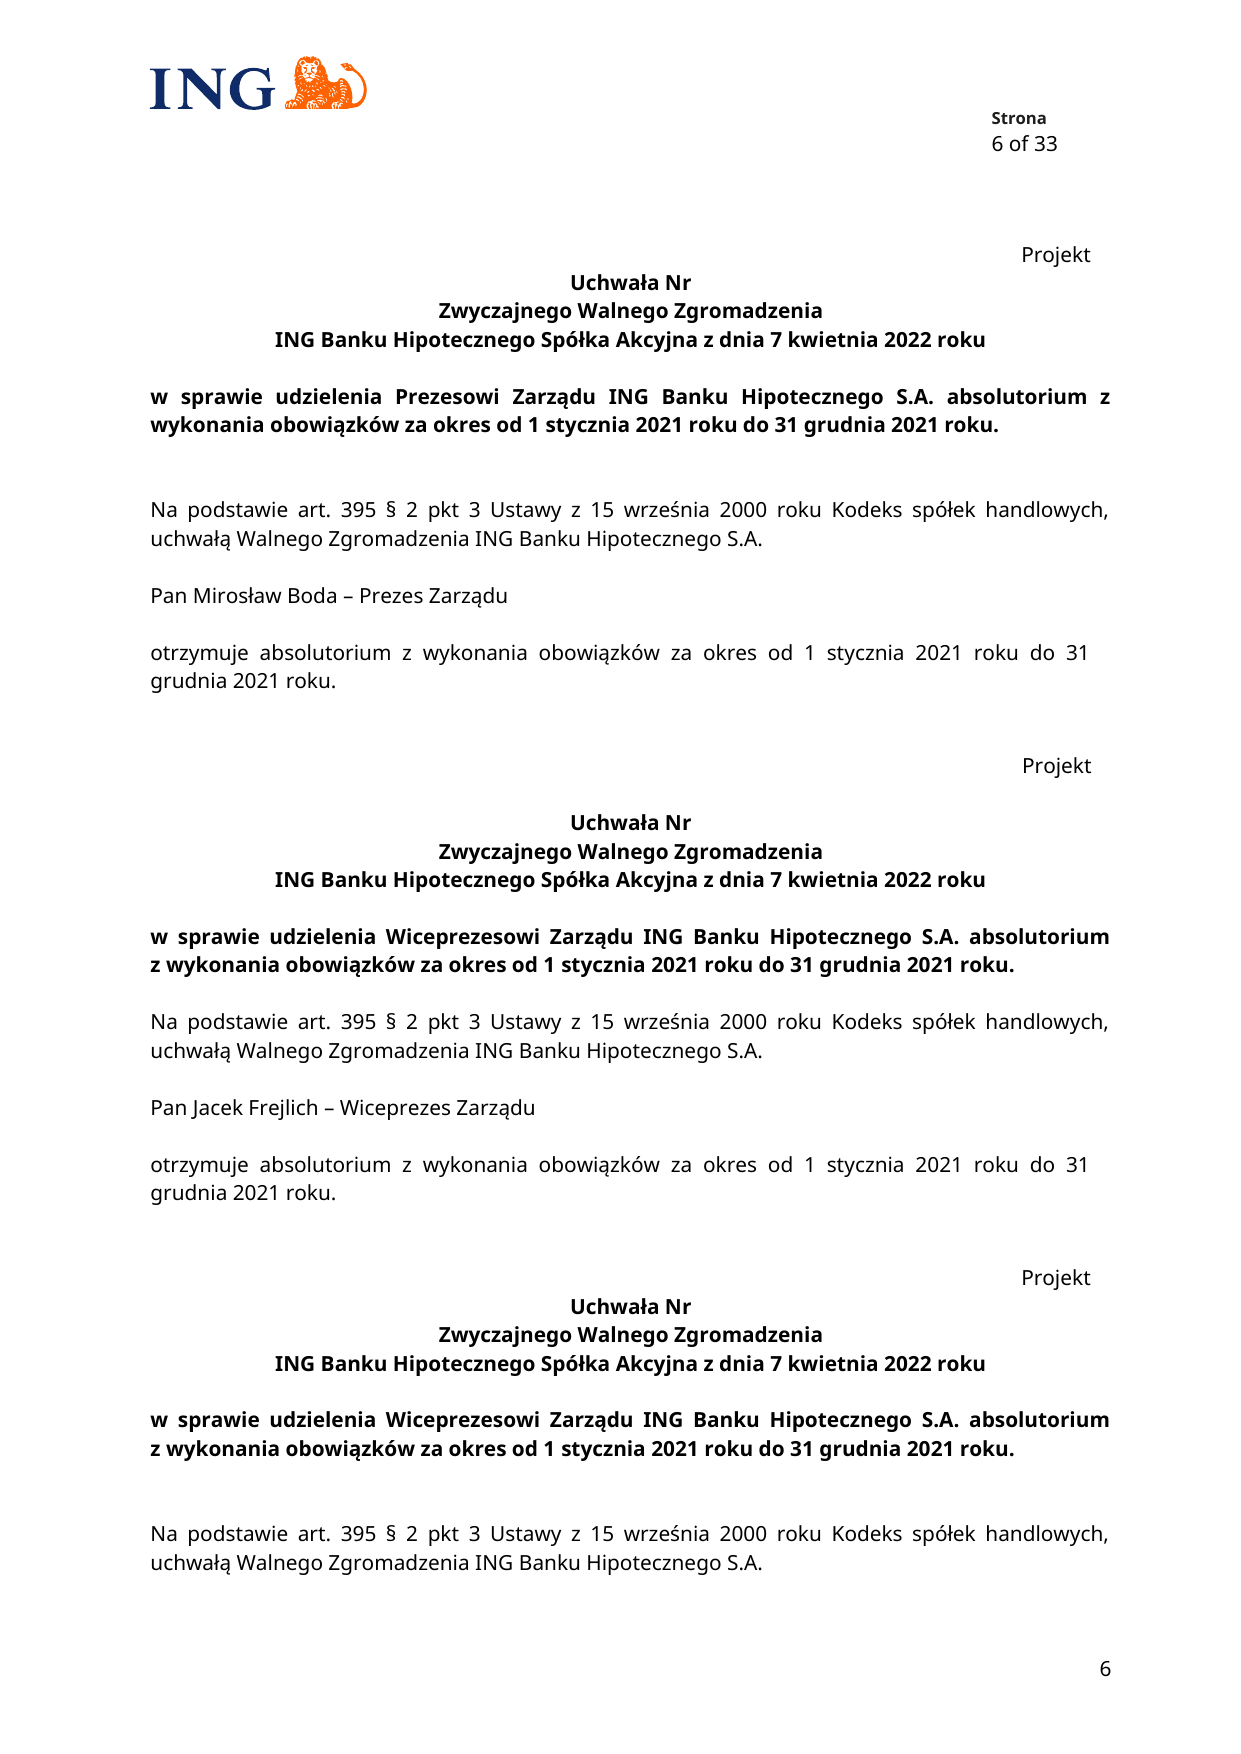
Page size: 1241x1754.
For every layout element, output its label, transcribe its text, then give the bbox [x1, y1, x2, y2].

text Zwyczajnego Walnego Zgromadzenia [150, 837, 1111, 865]
text Na podstawie art. 395 § 2 pkt 3 Ustawy z 15 września 2000 roku Kodeks spółek handlowych, uchwałą Walnego Zgromadzenia ING Banku Hipotecznego S.A. [150, 496, 1111, 552]
text Projekt [150, 240, 1091, 268]
text Na podstawie art. 395 § 2 pkt 3 Ustawy z 15 września 2000 roku Kodeks spółek handlowych, uchwałą Walnego Zgromadzenia ING Banku Hipotecznego S.A. [150, 1007, 1111, 1064]
text ING Banku Hipotecznego Spółka Akcyjna z dnia 7 kwietnia 2022 roku [150, 865, 1111, 894]
text Pan Jacek Frejlich – Wiceprezes Zarządu [150, 1093, 1111, 1121]
text ING Banku Hipotecznego Spółka Akcyjna z dnia 7 kwietnia 2022 roku [150, 1349, 1111, 1377]
text otrzymuje absolutorium z wykonania obowiązków za okres od 1 stycznia 2021 roku do 31 grudnia 2021 roku. [150, 1150, 1091, 1207]
text w sprawie udzielenia Prezesowi Zarządu ING Banku Hipotecznego S.A. absolutorium z wykonania obowiązków za okres od 1 stycznia 2021 roku do 31 grudnia 2021 roku. [150, 382, 1111, 439]
text Na podstawie art. 395 § 2 pkt 3 Ustawy z 15 września 2000 roku Kodeks spółek handlowych, uchwałą Walnego Zgromadzenia ING Banku Hipotecznego S.A. [150, 1519, 1111, 1576]
text w sprawie udzielenia Wiceprezesowi Zarządu ING Banku Hipotecznego S.A. absolutorium z wykonania obowiązków za okres od 1 stycznia 2021 roku do 31 grudnia 2021 roku. [150, 922, 1111, 979]
text Zwyczajnego Walnego Zgromadzenia [150, 297, 1111, 325]
text Uchwała Nr [150, 268, 1111, 297]
text Projekt [150, 752, 1091, 780]
text otrzymuje absolutorium z wykonania obowiązków za okres od 1 stycznia 2021 roku do 31 grudnia 2021 roku. [150, 638, 1091, 695]
text ING Banku Hipotecznego Spółka Akcyjna z dnia 7 kwietnia 2022 roku [150, 325, 1111, 353]
text Projekt [150, 1263, 1091, 1292]
text Pan Mirosław Boda – Prezes Zarządu [150, 581, 1111, 609]
text Uchwała Nr [150, 1292, 1111, 1320]
text Uchwała Nr [150, 808, 1111, 837]
text w sprawie udzielenia Wiceprezesowi Zarządu ING Banku Hipotecznego S.A. absolutorium z wykonania obowiązków za okres od 1 stycznia 2021 roku do 31 grudnia 2021 roku. [150, 1406, 1111, 1462]
text Zwyczajnego Walnego Zgromadzenia [150, 1320, 1111, 1349]
